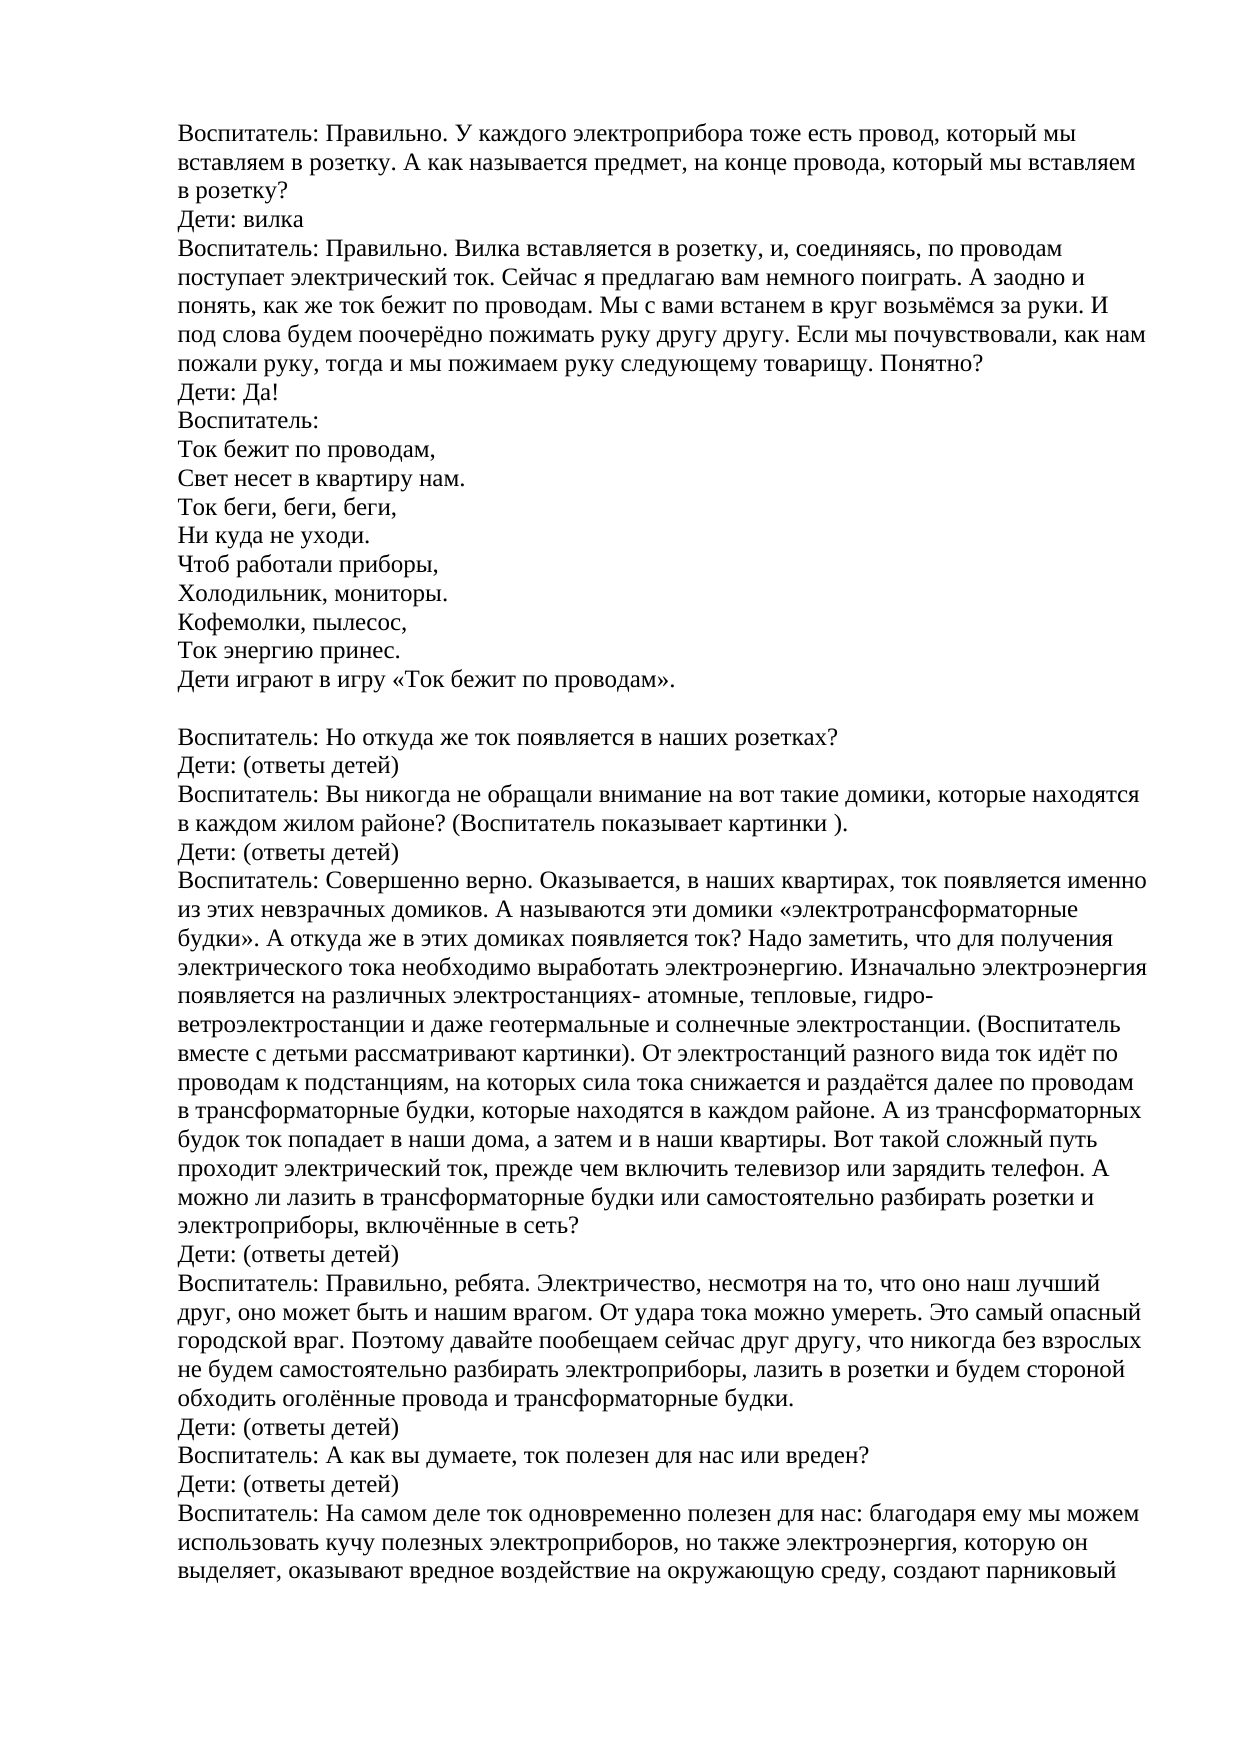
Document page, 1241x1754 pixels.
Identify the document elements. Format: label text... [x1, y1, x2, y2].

text Ток энергию принес. [177, 636, 1152, 664]
text Холодильник, мониторы. [177, 578, 1152, 607]
text Ток беги, беги, беги, [177, 492, 1152, 521]
text Воспитатель: Совершенно верно. Оказывается, в наших квартирах, ток появляется именно из этих невзрачных домиков. А называются эти домики «электротрансформаторные будки». А откуда же в этих домиках появляется ток? Надо заметить, что для получения электрического тока необходимо выработать электроэнергию. Изначально электроэнергия появляется на различных электростанциях- атомные, тепловые, гидро- ветроэлектростанции и даже геотермальные и солнечные электростанции. (Воспитатель вместе с детьми рассматривают картинки). От электростанций разного вида ток идёт по проводам к подстанциям, на которых сила тока снижается и раздаётся далее по проводам в трансформаторные будки, которые находятся в каждом районе. А из трансформаторных будок ток попадает в наши дома, а затем и в наши квартиры. Вот такой сложный путь проходит электрический ток, прежде чем включить телевизор или зарядить телефон. А можно ли лазить в трансформаторные будки или самостоятельно разбирать розетки и электроприборы, включённые в сеть? [177, 866, 1152, 1239]
text Кофемолки, пылесос, [177, 607, 1152, 636]
text Воспитатель: [177, 406, 1152, 434]
text Воспитатель: Правильно, ребята. Электричество, несмотря на то, что оно наш лучший друг, оно может быть и нашим врагом. От удара тока можно умереть. Это самый опасный городской враг. Поэтому давайте пообещаем сейчас друг другу, что никогда без взрослых не будем самостоятельно разбирать электроприборы, лазить в розетки и будем стороной обходить оголённые провода и трансформаторные будки. [177, 1268, 1152, 1412]
text Воспитатель: Правильно. У каждого электроприбора тоже есть провод, который мы вставляем в розетку. А как называется предмет, на конце провода, который мы вставляем в розетку? [177, 118, 1152, 204]
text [177, 1498, 1152, 1584]
text Воспитатель: Но откуда же ток появляется в наших розетках? [177, 722, 1152, 751]
text Ни куда не уходи. [177, 521, 1152, 549]
text Воспитатель: Правильно. Вилка вставляется в розетку, и, соединяясь, по проводам поступает электрический ток. Сейчас я предлагаю вам немного поиграть. А заодно и понять, как же ток бежит по проводам. Мы с вами встанем в круг возьмёмся за руки. И под слова будем поочерёдно пожимать руку другу другу. Если мы почувствовали, как нам пожали руку, тогда и мы пожимаем руку следующему товарищу. Понятно? [177, 233, 1152, 377]
text Воспитатель: А как вы думаете, ток полезен для нас или вреден? [177, 1441, 1152, 1469]
text Дети играют в игру «Ток бежит по проводам». [177, 664, 1152, 693]
text Дети: (ответы детей) [177, 751, 1152, 779]
text Дети: (ответы детей) [177, 1239, 1152, 1268]
text Чтоб работали приборы, [177, 549, 1152, 578]
text Дети: (ответы детей) [177, 837, 1152, 866]
text Дети: вилка [177, 204, 1152, 233]
text Свет несет в квартиру нам. [177, 463, 1152, 492]
text Дети: Да! [177, 377, 1152, 406]
text Ток бежит по проводам, [177, 434, 1152, 463]
text Дети: (ответы детей) [177, 1469, 1152, 1498]
text Дети: (ответы детей) [177, 1412, 1152, 1441]
text Воспитатель: Вы никогда не обращали внимание на вот такие домики, которые находятся в каждом жилом районе? (Воспитатель показывает картинки ). [177, 779, 1152, 837]
